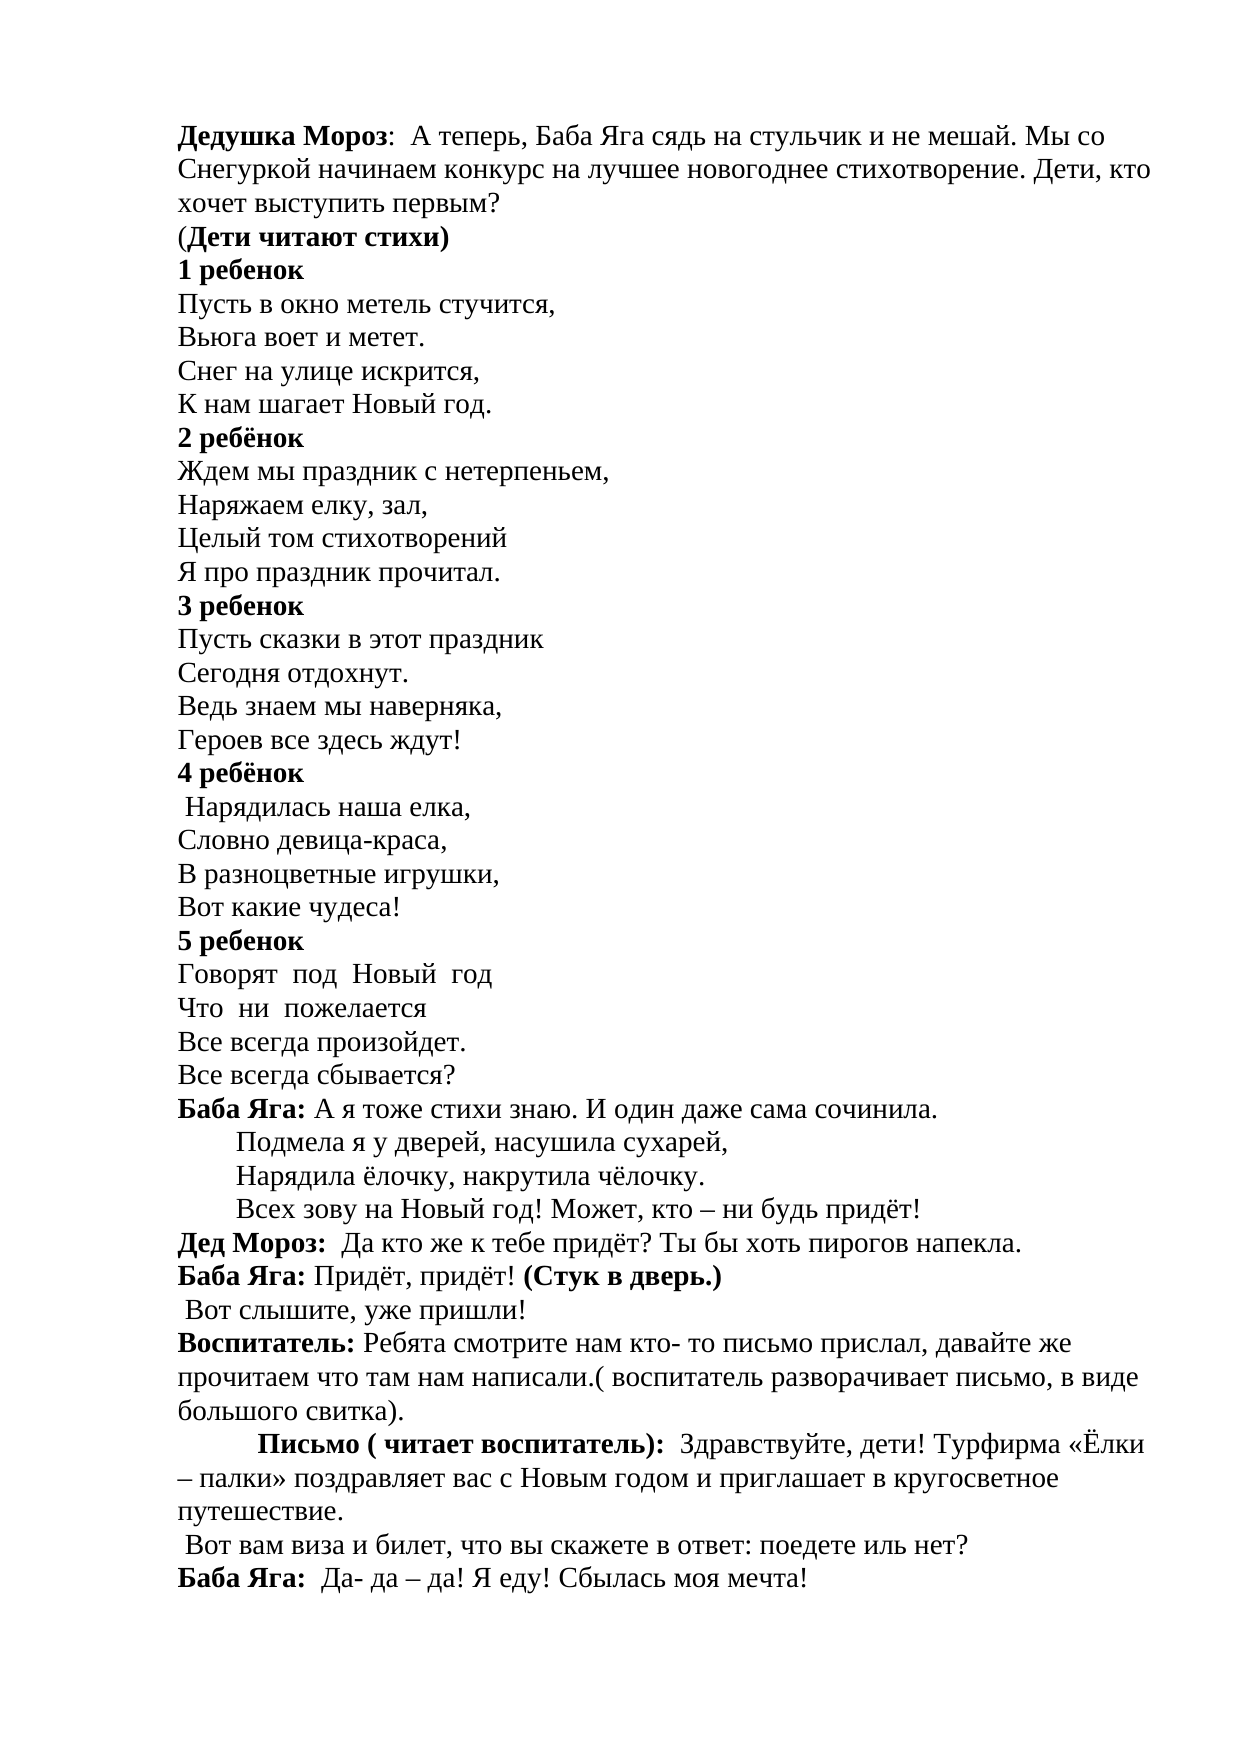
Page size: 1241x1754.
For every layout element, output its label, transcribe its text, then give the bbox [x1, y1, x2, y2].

text Говорят под Новый год [177, 957, 1152, 990]
text Воспитатель: Ребята смотрите нам кто- то письмо прислал, давайте же прочитаем что там нам написали.( воспитатель разворачивает письмо, в виде большого свитка). [177, 1326, 1152, 1426]
text Пусть в окно метель стучится, [177, 286, 1152, 319]
text Сегодня отдохнут. [177, 655, 1152, 688]
text Баба Яга: Придёт, придёт! (Стук в дверь.) [177, 1258, 1152, 1292]
text Ведь знаем мы наверняка, [177, 688, 1152, 722]
text Все всегда сбывается? [177, 1057, 1152, 1091]
text Героев все здесь ждут! [177, 722, 1152, 755]
text Нарядилась наша елка, [177, 789, 1152, 822]
text Вот слышите, уже пришли! [177, 1292, 1152, 1326]
text Вьюга воет и метет. [177, 319, 1152, 353]
text Дедушка Мороз: А теперь, Баба Яга сядь на стульчик и не мешай. Мы со Снегуркой начинаем конкурс на лучшее новогоднее стихотворение. Дети, кто хочет выступить первым? [177, 118, 1152, 219]
text Наряжаем елку, зал, [177, 487, 1152, 521]
text Письмо ( читает воспитатель): Здравствуйте, дети! Турфирма «Ёлки – палки» поздравляет вас с Новым годом и приглашает в кругосветное путешествие. [177, 1426, 1152, 1527]
text Целый том стихотворений [177, 521, 1152, 554]
text 4 ребёнок [177, 755, 1152, 789]
text 2 ребёнок [177, 420, 1152, 453]
text Дед Мороз: Да кто же к тебе придёт? Ты бы хоть пирогов напекла. [177, 1225, 1152, 1258]
text Подмела я у дверей, насушила сухарей, [177, 1124, 1152, 1158]
text (Дети читают стихи) [177, 219, 1152, 252]
text Вот какие чудеса! [177, 889, 1152, 923]
text Что ни пожелается [177, 990, 1152, 1024]
text 3 ребенок [177, 588, 1152, 621]
text Снег на улице искрится, [177, 353, 1152, 386]
text В разноцветные игрушки, [177, 856, 1152, 889]
text Ждем мы праздник с нетерпеньем, [177, 453, 1152, 487]
text 1 ребенок [177, 252, 1152, 286]
text Вот вам виза и билет, что вы скажете в ответ: поедете иль нет? [177, 1527, 1152, 1560]
text Все всегда произойдет. [177, 1024, 1152, 1057]
text Я про праздник прочитал. [177, 554, 1152, 588]
text Нарядила ёлочку, накрутила чёлочку. [177, 1158, 1152, 1191]
text Пусть сказки в этот праздник [177, 621, 1152, 655]
text Всех зову на Новый год! Может, кто – ни будь придёт! [177, 1191, 1152, 1225]
text Баба Яга: А я тоже стихи знаю. И один даже сама сочинила. [177, 1091, 1152, 1124]
text 5 ребенок [177, 923, 1152, 957]
text К нам шагает Новый год. [177, 386, 1152, 420]
text Словно девица-краса, [177, 822, 1152, 856]
text Баба Яга: Да- да – да! Я еду! Сбылась моя мечта! [177, 1560, 1152, 1594]
